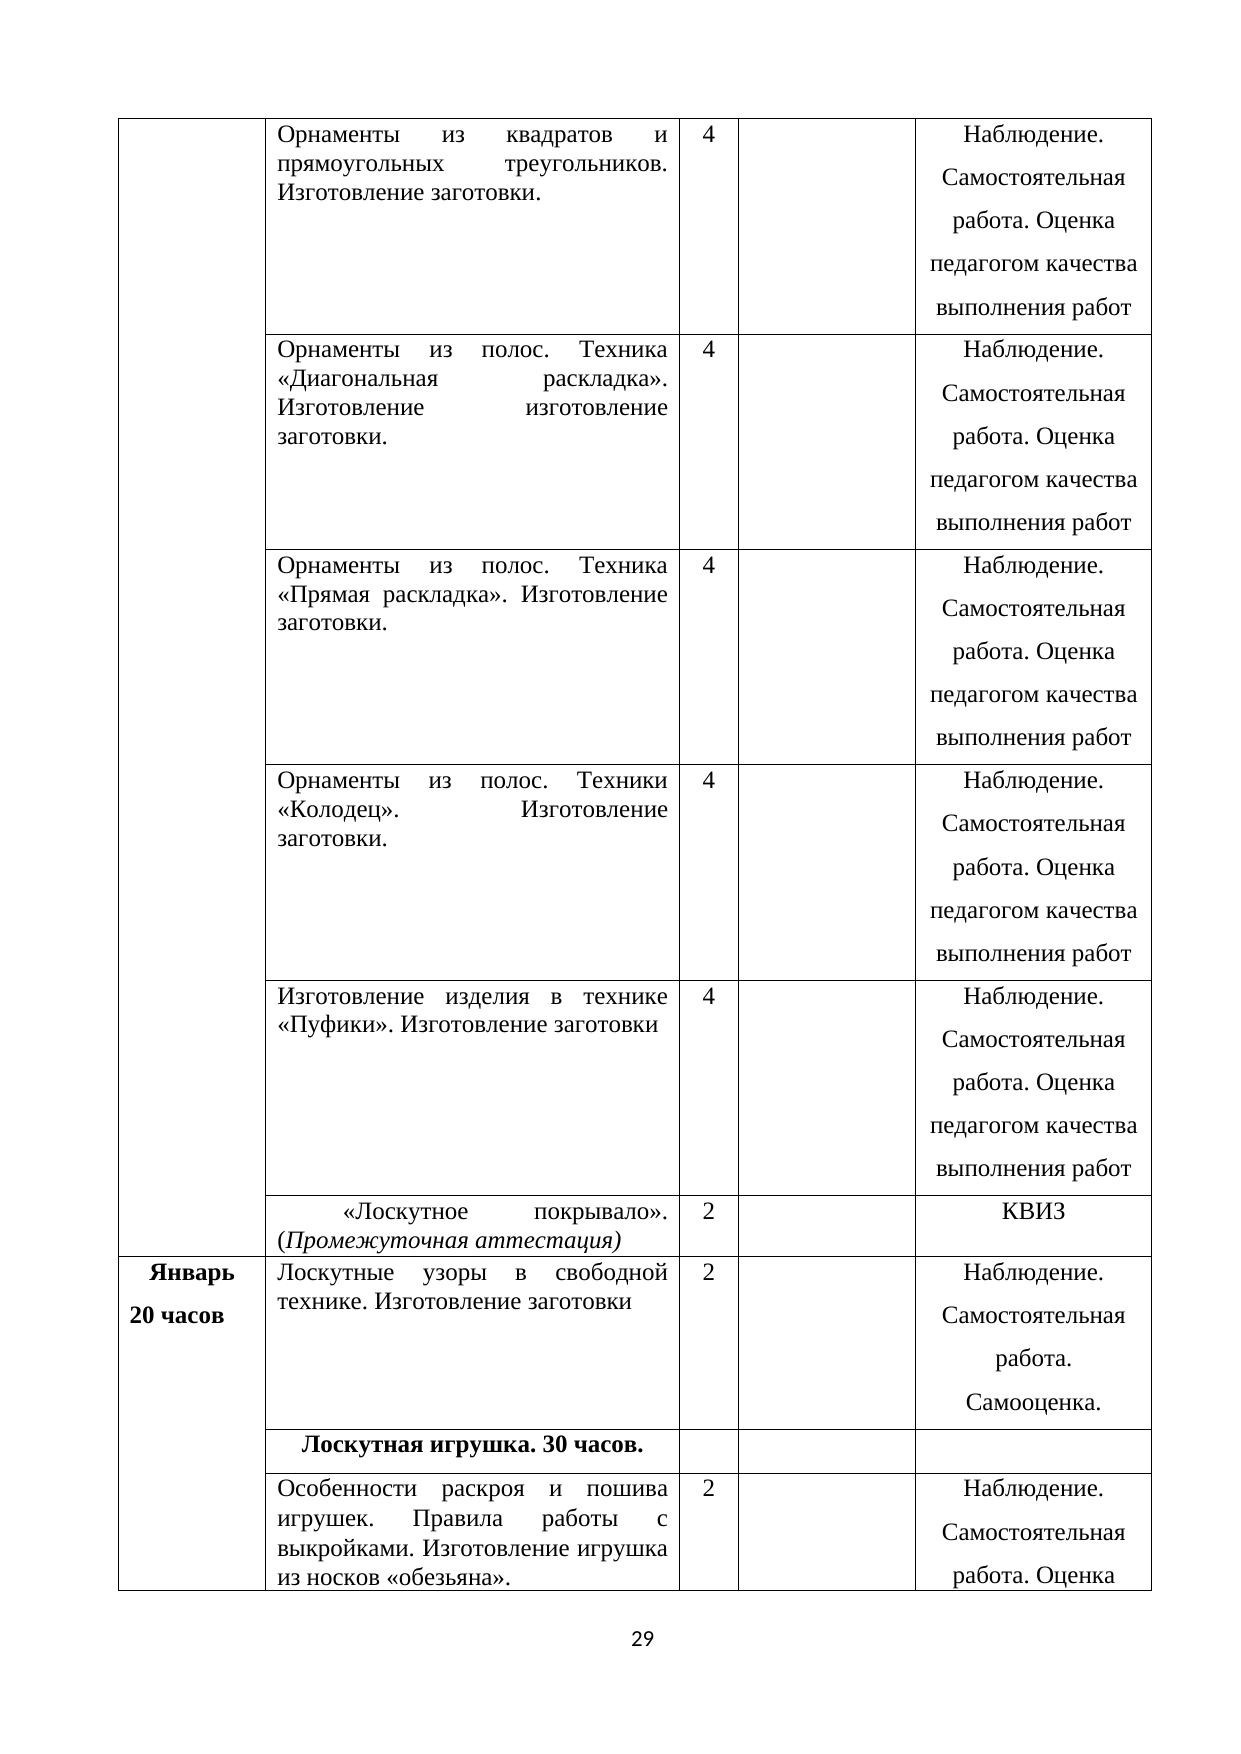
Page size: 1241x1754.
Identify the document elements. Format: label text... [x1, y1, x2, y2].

table_cell 4 [680, 765, 738, 980]
table_cell Наблюдение. Самостоятельная работа. Самооценка. [916, 1257, 1151, 1428]
table_cell Наблюдение. Самостоятельная работа. Оценка педагогом качества выполнения работ [916, 765, 1151, 980]
table_cell 2 [680, 1474, 738, 1590]
table_cell [739, 1196, 915, 1256]
table_cell [739, 981, 915, 1195]
table_cell Лоскутные узоры в свободной технике. Изготовление заготовки [266, 1257, 679, 1428]
table_cell 4 [680, 981, 738, 1195]
table_cell 4 [680, 119, 738, 333]
table_cell 2 [680, 1196, 738, 1256]
table_cell [739, 119, 915, 333]
table_cell Орнаменты из полос. Техника «Диагональная раскладка». Изготовление изготовление заготовки. [266, 335, 679, 549]
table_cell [916, 119, 1151, 333]
table_cell [739, 1257, 915, 1428]
table_cell КВИЗ [916, 1196, 1151, 1256]
table_cell [739, 765, 915, 980]
table_cell 4 [680, 550, 738, 764]
table_cell [739, 1474, 915, 1590]
table_cell [739, 550, 915, 764]
table_cell «Лоскутное покрывало». (Промежуточная аттестация) [266, 1196, 679, 1256]
table_cell 2 [680, 1257, 738, 1428]
table_cell Наблюдение. Самостоятельная работа. Оценка педагогом качества выполнения работ [916, 981, 1151, 1195]
table_cell Орнаменты из полос. Техника «Прямая раскладка». Изготовление заготовки. [266, 550, 679, 764]
table_cell Орнаменты из квадратов и прямоугольных треугольников. Изготовление заготовки. [266, 119, 679, 333]
table_cell Лоскутная игрушка. 30 часов. [266, 1430, 679, 1472]
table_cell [916, 1474, 1151, 1590]
table_cell Наблюдение. Самостоятельная работа. Оценка педагогом качества выполнения работ [916, 550, 1151, 764]
table_cell [739, 1430, 915, 1472]
table_cell [680, 1430, 738, 1472]
table_cell Орнаменты из полос. Техники «Колодец». Изготовление заготовки. [266, 765, 679, 980]
table_cell [916, 1430, 1151, 1472]
table_cell Январь 20 часов [119, 1257, 265, 1590]
table_cell Изготовление изделия в технике «Пуфики». Изготовление заготовки [266, 981, 679, 1195]
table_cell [266, 1474, 679, 1590]
table_cell [739, 335, 915, 549]
table_cell 4 [680, 335, 738, 549]
table_cell Наблюдение. Самостоятельная работа. Оценка педагогом качества выполнения работ [916, 335, 1151, 549]
